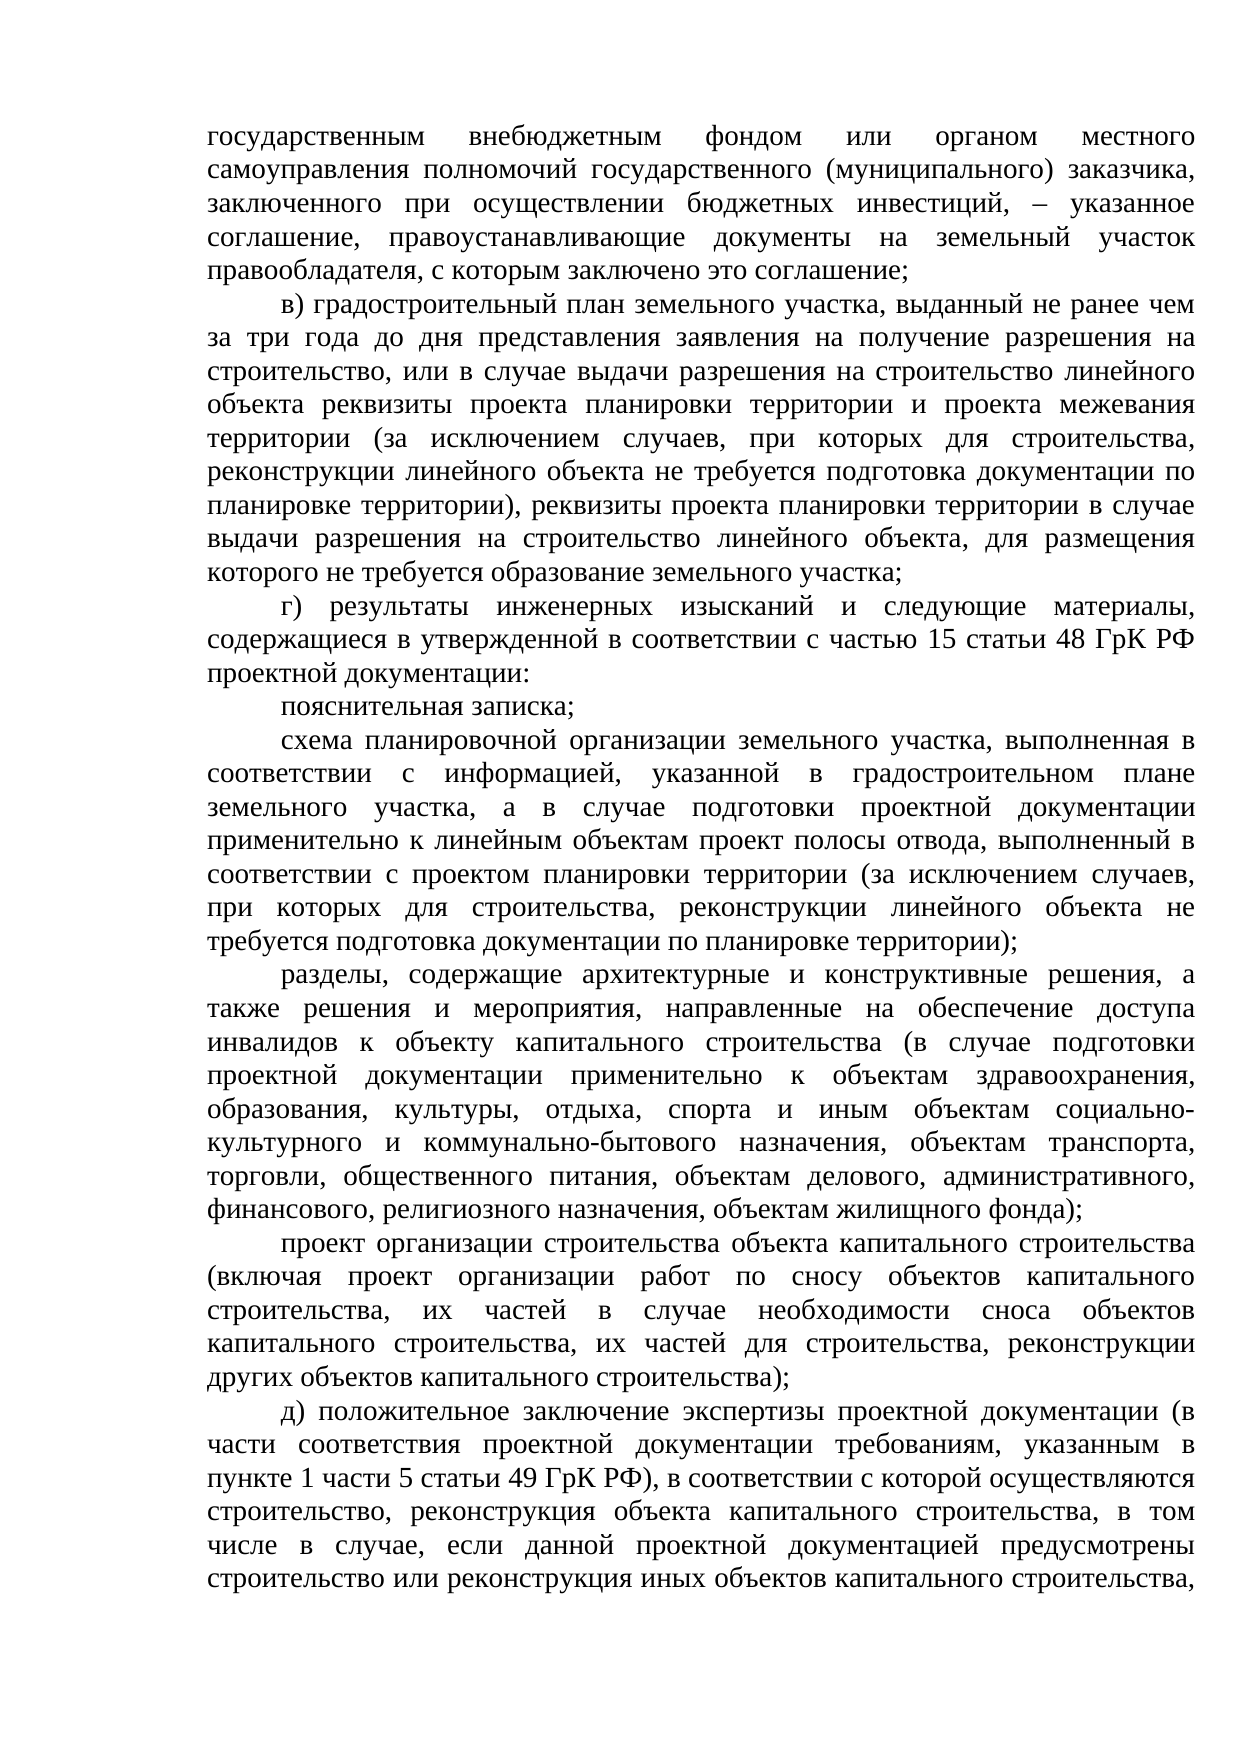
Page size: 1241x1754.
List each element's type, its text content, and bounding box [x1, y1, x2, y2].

text пояснительная записка; [207, 688, 1196, 722]
text схема планировочной организации земельного участка, выполненная в соответствии с информацией, указанной в градостроительном плане земельного участка, а в случае подготовки проектной документации применительно к линейным объектам проект полосы отвода, выполненный в соответствии с проектом планировки территории (за исключением случаев, при которых для строительства, реконструкции линейного объекта не требуется подготовка документации по планировке территории); [207, 722, 1196, 957]
text в) градостроительный план земельного участка, выданный не ранее чем за три года до дня представления заявления на получение разрешения на строительство, или в случае выдачи разрешения на строительство линейного объекта реквизиты проекта планировки территории и проекта межевания территории (за исключением случаев, при которых для строительства, реконструкции линейного объекта не требуется подготовка документации по планировке территории), реквизиты проекта планировки территории в случае выдачи разрешения на строительство линейного объекта, для размещения которого не требуется образование земельного участка; [207, 286, 1196, 588]
text г) результаты инженерных изысканий и следующие материалы, содержащиеся в утвержденной в соответствии с частью 15 статьи 48 ГрК РФ проектной документации: [207, 588, 1196, 688]
text проект организации строительства объекта капитального строительства (включая проект организации работ по сносу объектов капитального строительства, их частей в случае необходимости сноса объектов капитального строительства, их частей для строительства, реконструкции других объектов капитального строительства); [207, 1225, 1196, 1393]
text разделы, содержащие архитектурные и конструктивные решения, а также решения и мероприятия, направленные на обеспечение доступа инвалидов к объекту капитального строительства (в случае подготовки проектной документации применительно к объектам здравоохранения, образования, культуры, отдыха, спорта и иным объектам социально-культурного и коммунально-бытового назначения, объектам транспорта, торговли, общественного питания, объектам делового, административного, финансового, религиозного назначения, объектам жилищного фонда); [207, 957, 1196, 1225]
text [207, 1393, 1196, 1594]
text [207, 118, 1196, 286]
